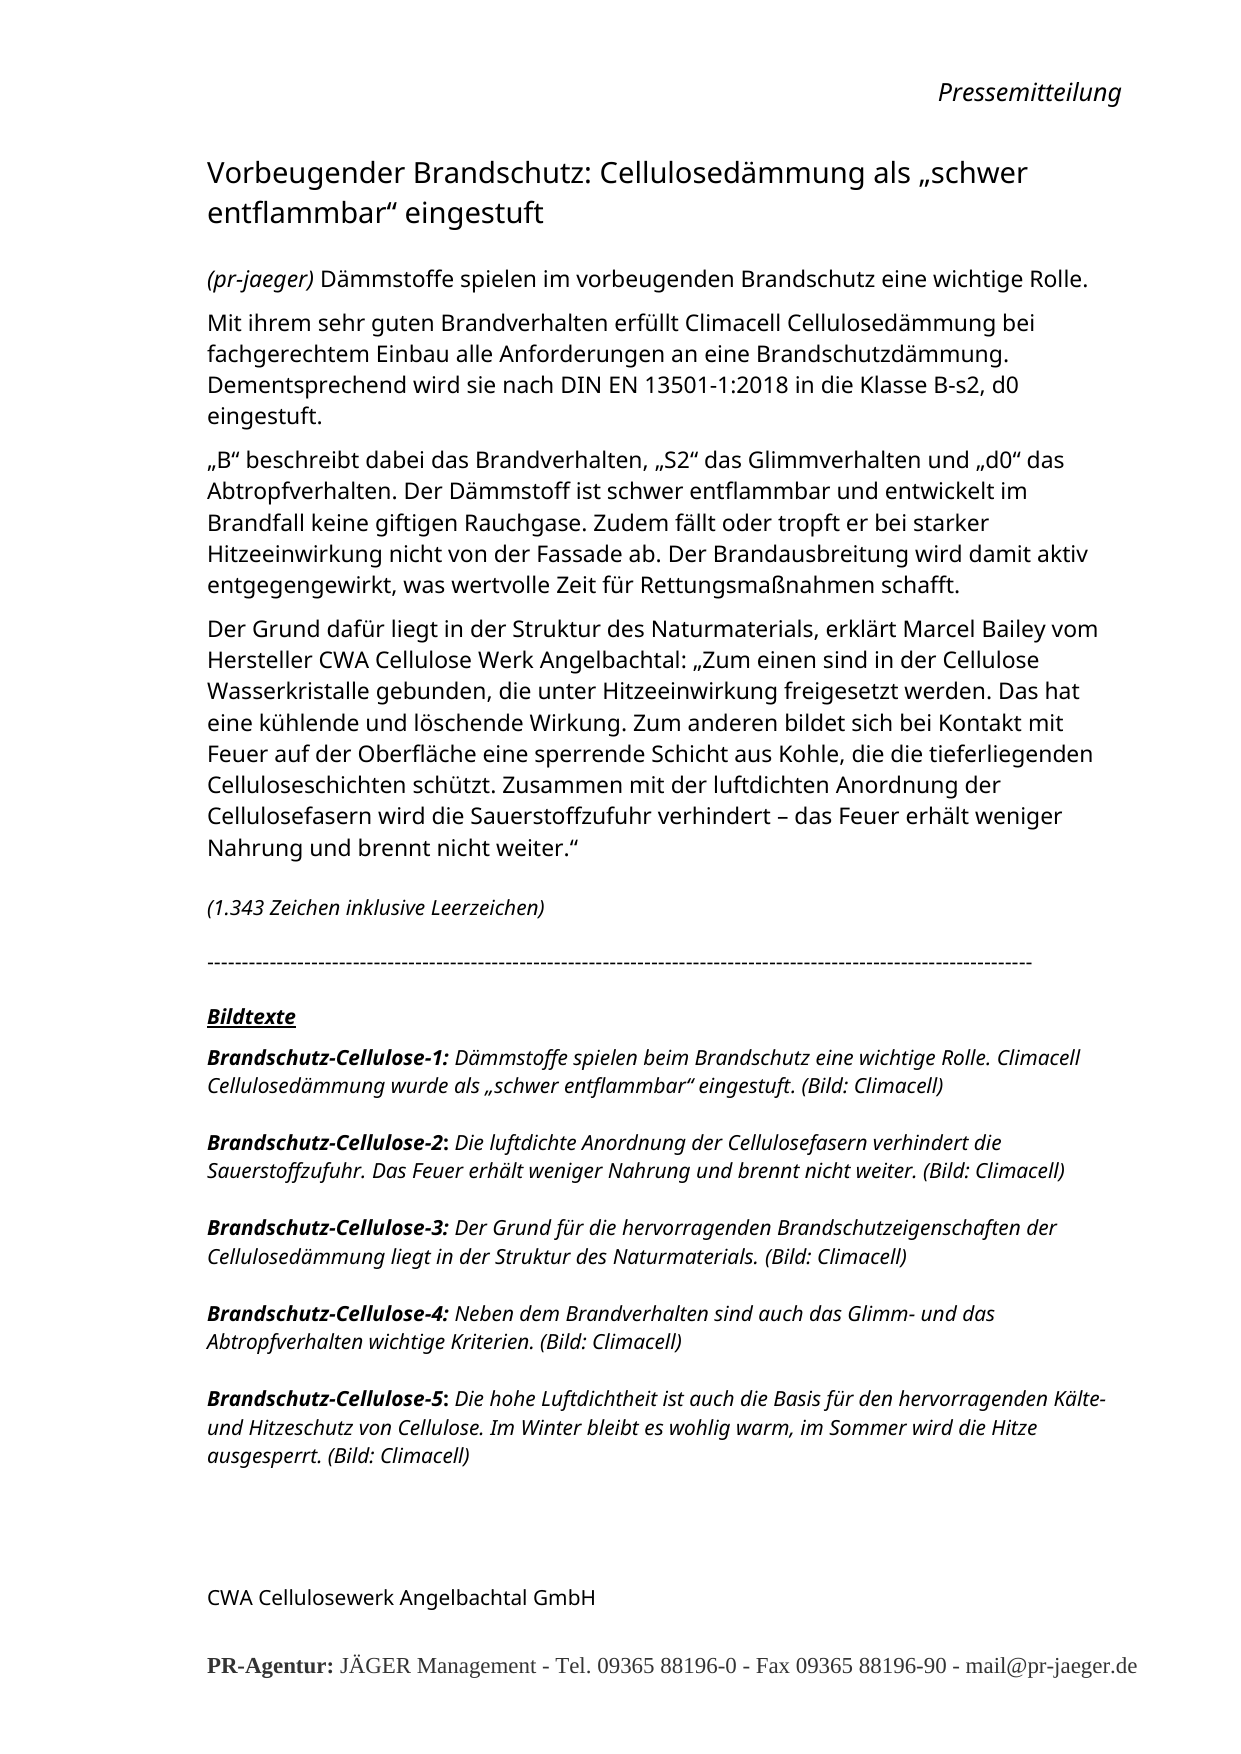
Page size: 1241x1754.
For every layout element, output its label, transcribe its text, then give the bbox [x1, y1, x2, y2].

text (pr-jaeger) Dämmstoffe spielen im vorbeugenden Brandschutz eine wichtige Rolle. [207, 263, 1122, 294]
text Brandschutz-Cellulose-3: Der Grund für die hervorragenden Brandschutzeigenschaften der Cellulosedämmung liegt in der Struktur des Naturmaterials. (Bild: Climacell) [207, 1213, 1122, 1270]
text (1.343 Zeichen inklusive Leerzeichen) [207, 892, 1122, 921]
text Brandschutz-Cellulose-4: Neben dem Brandverhalten sind auch das Glimm- und das Abtropfverhalten wichtige Kriterien. (Bild: Climacell) [207, 1299, 1122, 1356]
text Vorbeugender Brandschutz: Cellulosedämmung als „schwer entflammbar“ eingestuft [207, 152, 1122, 232]
text Der Grund dafür liegt in der Struktur des Naturmaterials, erklärt Marcel Bailey vom Hersteller CWA Cellulose Werk Angelbachtal: „Zum einen sind in der Cellulose Wasserkristalle gebunden, die unter Hitzeeinwirkung freigesetzt werden. Das hat eine kühlende und löschende Wirkung. Zum anderen bildet sich bei Kontakt mit Feuer auf der Oberfläche eine sperrende Schicht aus Kohle, die die tieferliegenden Celluloseschichten schützt. Zusammen mit der luftdichten Anordnung der Cellulosefasern wird die Sauerstoffzufuhr verhindert – das Feuer erhält weniger Nahrung und brennt nicht weiter.“ [207, 613, 1122, 863]
text ----------------------------------------------------------------------------------------------------------------------- [207, 949, 1122, 973]
text Mit ihrem sehr guten Brandverhalten erfüllt Climacell Cellulosedämmung bei fachgerechtem Einbau alle Anforderungen an eine Brandschutzdämmung. Dementsprechend wird sie nach DIN EN 13501-1:2018 in die Klasse B-s2, d0 eingestuft. [207, 307, 1122, 432]
text Brandschutz-Cellulose-1: Dämmstoffe spielen beim Brandschutz eine wichtige Rolle. Climacell Cellulosedämmung wurde als „schwer entflammbar“ eingestuft. (Bild: Climacell) [207, 1043, 1122, 1100]
text Brandschutz-Cellulose-2: Die luftdichte Anordnung der Cellulosefasern verhindert die Sauerstoffzufuhr. Das Feuer erhält weniger Nahrung und brennt nicht weiter. (Bild: Climacell) [207, 1128, 1122, 1185]
text Bildtexte [207, 1002, 1122, 1030]
text „B“ beschreibt dabei das Brandverhalten, „S2“ das Glimmverhalten und „d0“ das Abtropfverhalten. Der Dämmstoff ist schwer entflammbar und entwickelt im Brandfall keine giftigen Rauchgase. Zudem fällt oder tropft er bei starker Hitzeeinwirkung nicht von der Fassade ab. Der Brandausbreitung wird damit aktiv entgegengewirkt, was wertvolle Zeit für Rettungsmaßnahmen schafft. [207, 444, 1122, 600]
text Brandschutz-Cellulose-5: Die hohe Luftdichtheit ist auch die Basis für den hervorragenden Kälte- und Hitzeschutz von Cellulose. Im Winter bleibt es wohlig warm, im Sommer wird die Hitze ausgesperrt. (Bild: Climacell) [207, 1384, 1122, 1469]
text CWA Cellulosewerk Angelbachtal GmbH [207, 1583, 1122, 1612]
